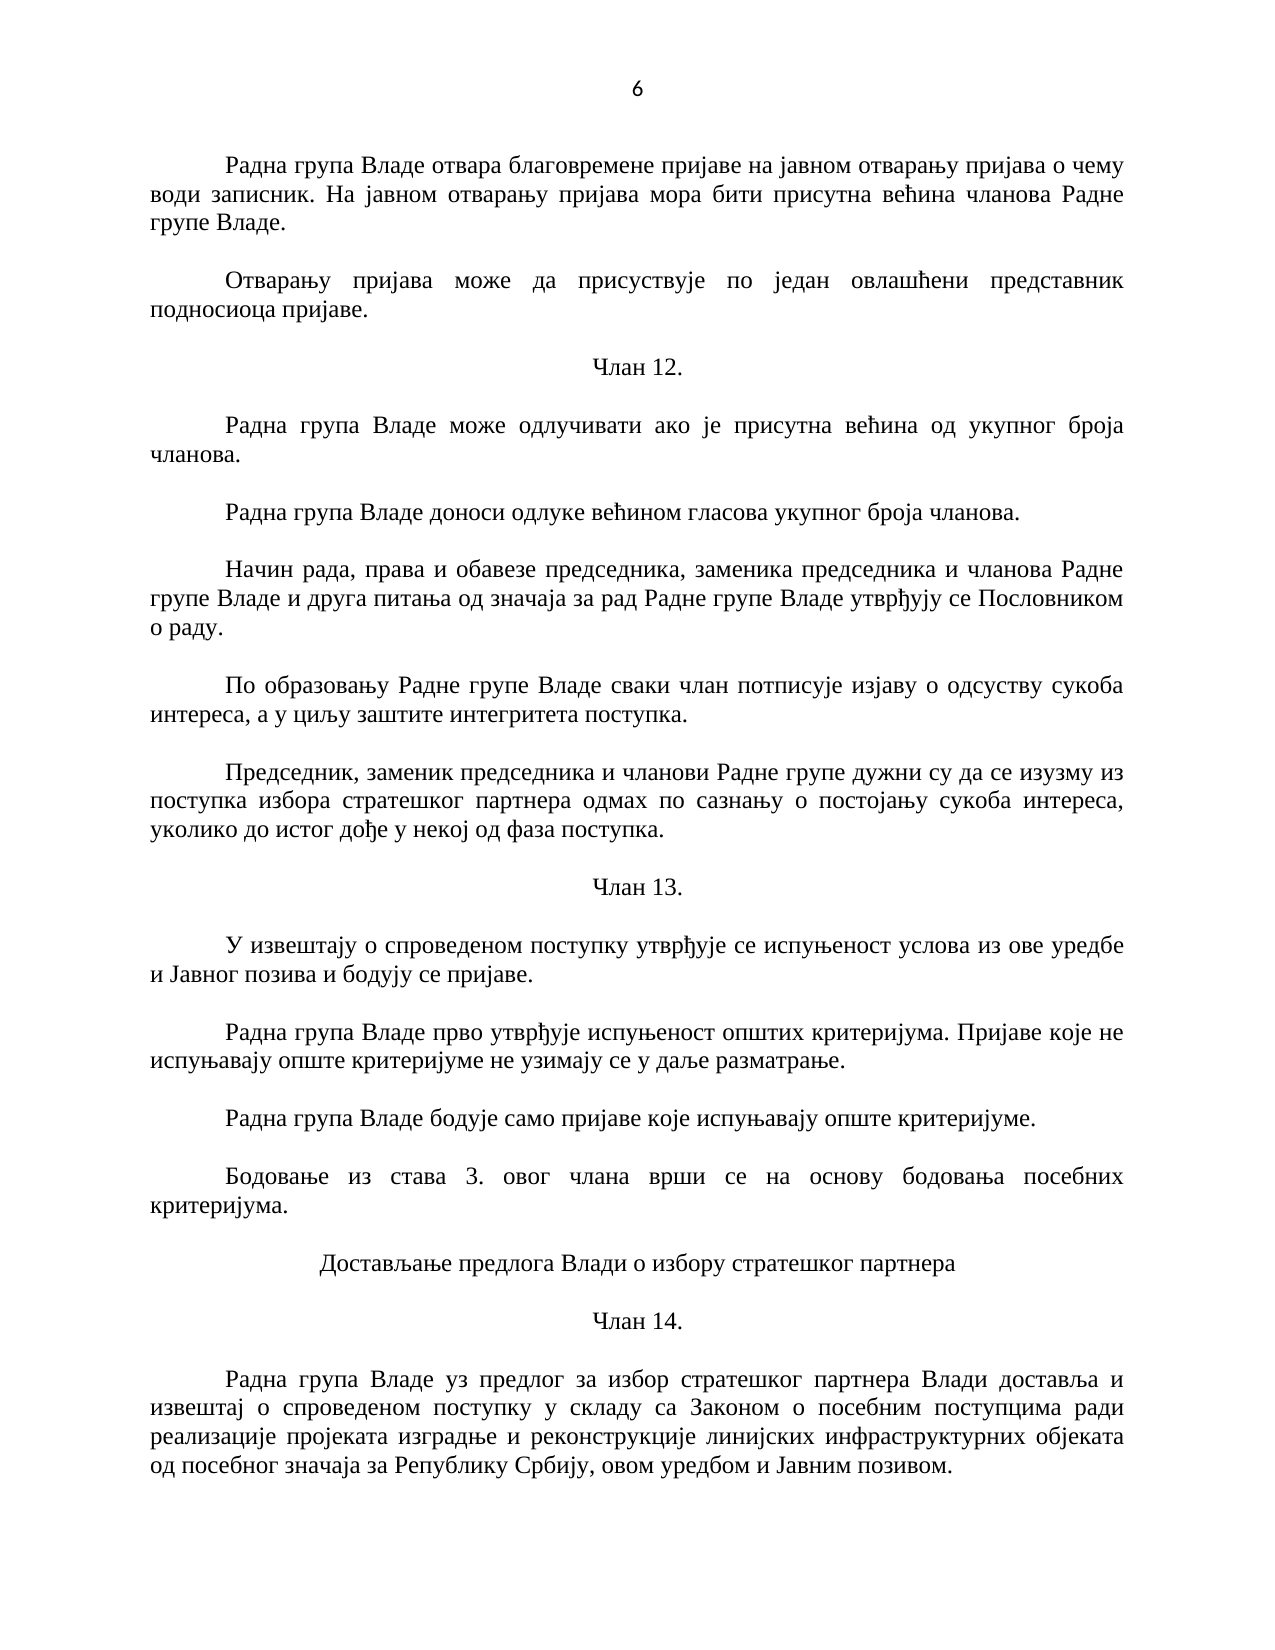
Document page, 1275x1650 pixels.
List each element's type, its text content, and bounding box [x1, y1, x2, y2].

text Радна група Владе доноси одлуке већином гласова укупног броја чланова. [150, 497, 1125, 525]
text У извештају о спроведеном поступку утврђује се испуњеност услова из ове уредбе и Јавног позива и бодују се пријаве. [150, 930, 1125, 987]
text Радна група Владе уз предлог за избор стратешког партнера Влади доставља и извештај о спроведеном поступку у складу са Законом о посебним поступцима ради реализације пројеката изградње и реконструкције линијских инфраструктурних објеката од посебног значаја за Републику Србију, овом уредбом и Јавним позивом. [150, 1364, 1125, 1479]
text Достављање предлога Влади о избору стратешког партнера [150, 1248, 1125, 1277]
text Отварању пријава може да присуствује по један овлашћени представник подносиоца пријаве. [150, 265, 1125, 323]
text Члан 12. [150, 352, 1125, 381]
text По образовању Радне групе Владе сваки члан потписује изјаву о одсуству сукоба интереса, а у циљу заштите интегритета поступка. [150, 670, 1125, 727]
text Радна група Владе отвара благовремене пријаве на јавном отварању пријава о чему води записник. На јавном отварању пријава мора бити присутна већина чланова Радне групе Владе. [150, 150, 1125, 236]
text Члан 14. [150, 1306, 1125, 1334]
text Председник, заменик председника и чланови Радне групе дужни су да се изузму из поступка избора стратешког партнера одмах по сазнању о постојању сукоба интереса, уколико до истог дође у некој од фаза поступка. [150, 757, 1125, 843]
text Начин рада, права и обавезе председника, заменика председника и чланова Радне групе Владе и друга питања од значаја за рад Радне групе Владе утврђују се Пословником о раду. [150, 554, 1125, 641]
text Радна група Владе прво утврђује испуњеност општих критеријума. Пријаве које не испуњавају опште критеријуме не узимају се у даље разматрање. [150, 1017, 1125, 1074]
text Бодовање из става 3. овог члана врши се на основу бодовања посебних критеријума. [150, 1161, 1125, 1219]
text Члан 13. [150, 872, 1125, 901]
text Радна група Владе бодује само пријаве које испуњавају опште критеријуме. [150, 1103, 1125, 1132]
text Радна група Владе може одлучивати ако је присутна већина од укупног броја чланова. [150, 410, 1125, 467]
